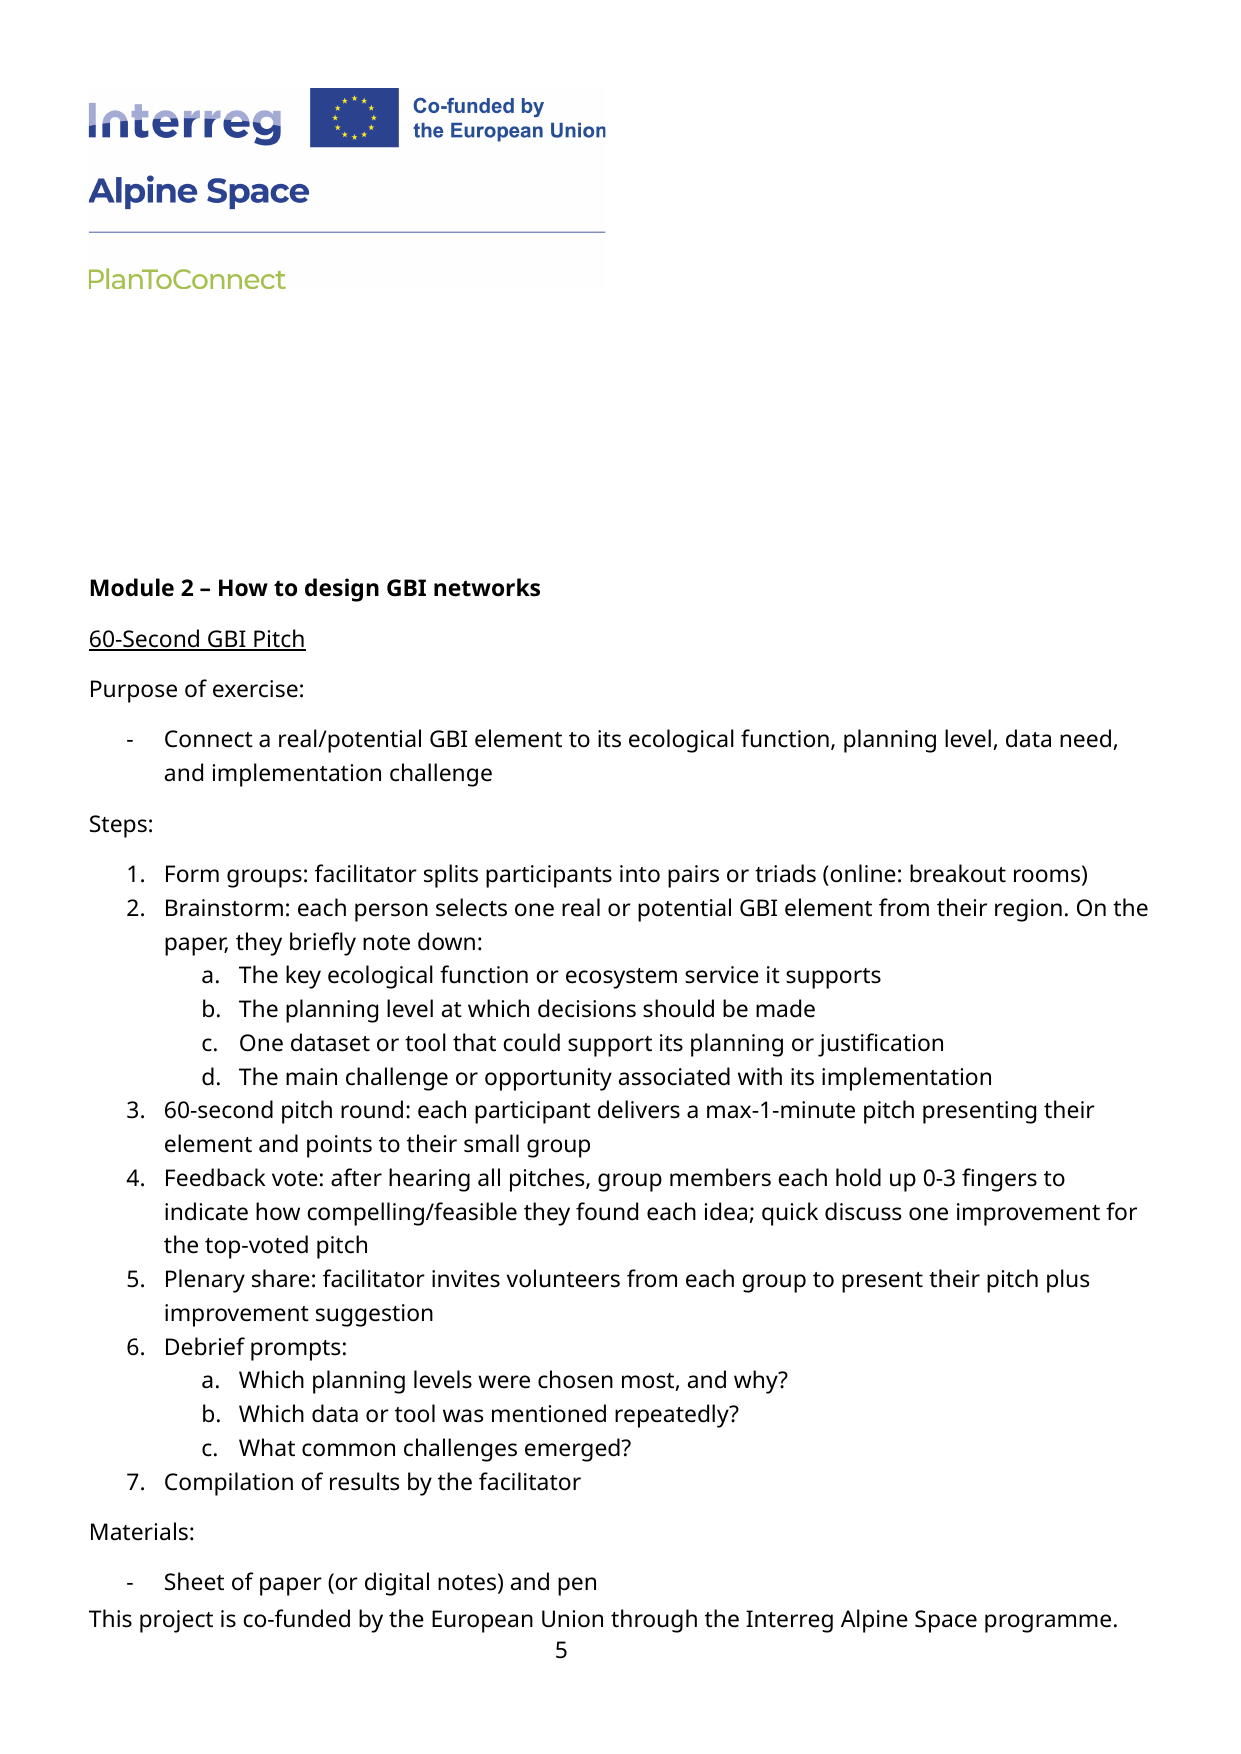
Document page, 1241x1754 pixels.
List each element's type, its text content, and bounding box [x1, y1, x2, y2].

list Brainstorm: each person selects one real or potential GBI element from their region. On the paper, they briefly note down: [126, 892, 1152, 957]
list Form groups: facilitator splits participants into pairs or triads (online: breakout rooms) [126, 858, 1152, 889]
text 60-Second GBI Pitch [89, 623, 1152, 654]
list The main challenge or opportunity associated with its implementation [201, 1061, 1152, 1092]
list Feedback vote: after hearing all pitches, group members each hold up 0-3 fingers to indicate how compelling/feasible they found each idea; quick discuss one improvement for the top-voted pitch [126, 1162, 1152, 1261]
list Sheet of paper (or digital notes) and pen [126, 1566, 1152, 1598]
text Steps: [89, 808, 1152, 839]
list One dataset or tool that could support its planning or justification [201, 1027, 1152, 1058]
list What common challenges emerged? [201, 1432, 1152, 1463]
picture [88, 88, 606, 289]
list The key ecological function or ecosystem service it supports [201, 959, 1152, 991]
list Debrief prompts: [126, 1331, 1152, 1362]
text Materials: [89, 1516, 1152, 1547]
list The planning level at which decisions should be made [201, 993, 1152, 1024]
list Plenary share: facilitator invites volunteers from each group to present their pitch plus improvement suggestion [126, 1263, 1152, 1328]
list Connect a real/potential GBI element to its ecological function, planning level, data need, and implementation challenge [126, 723, 1152, 788]
text Purpose of exercise: [89, 673, 1152, 704]
text Module 2 – How to design GBI networks [89, 572, 1152, 603]
list Compilation of results by the facilitator [126, 1466, 1152, 1497]
list Which planning levels were chosen most, and why? [201, 1364, 1152, 1396]
list Which data or tool was mentioned repeatedly? [201, 1398, 1152, 1429]
list 60-second pitch round: each participant delivers a max-1-minute pitch presenting their element and points to their small group [126, 1094, 1152, 1159]
